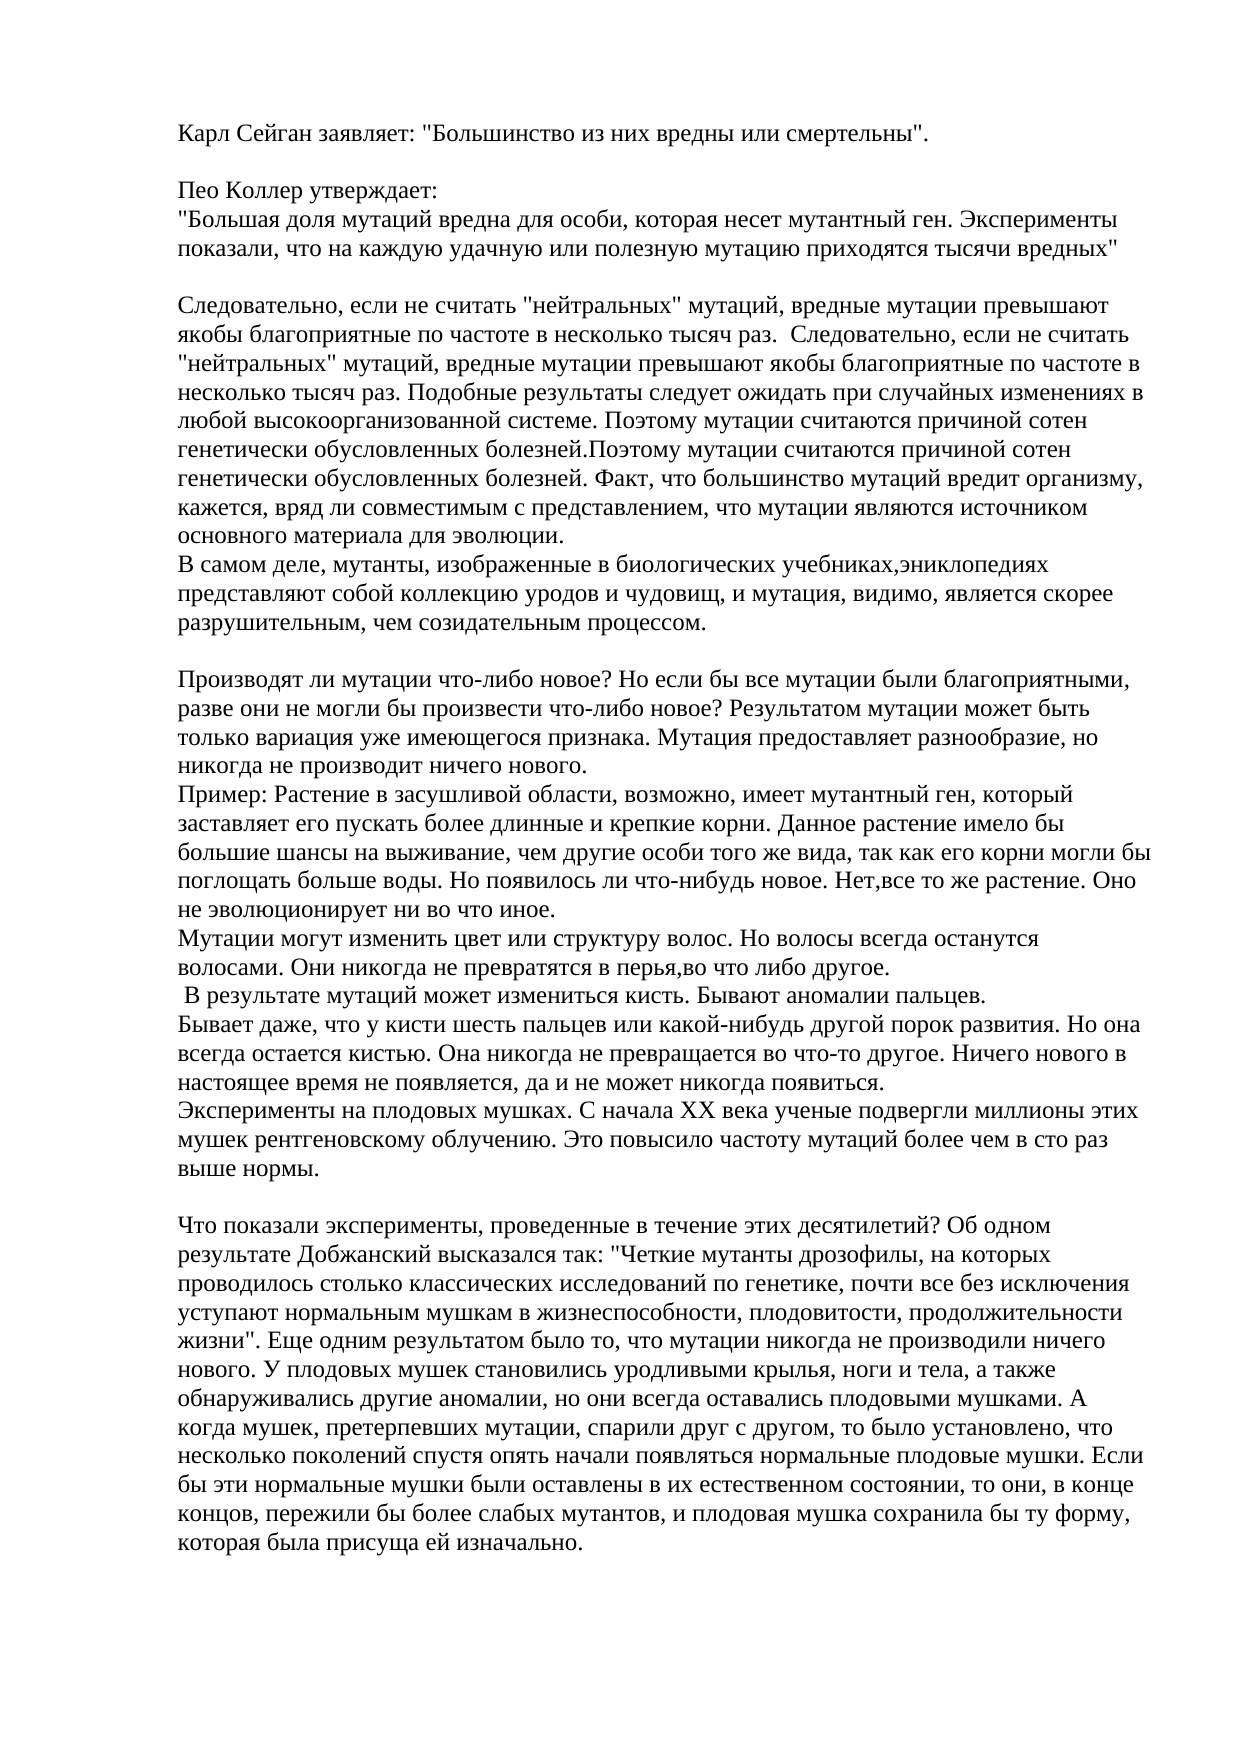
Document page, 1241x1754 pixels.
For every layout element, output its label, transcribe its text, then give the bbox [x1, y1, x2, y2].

text Мутации могут изменить цвет или структуру волос. Но волосы всегда останутся волосами. Они никогда не превратятся в перья,во что либо другое. [177, 923, 1152, 981]
text Эксперименты на плодовых мушках. С начала XX века ученые подвергли миллионы этих мушек рентгеновскому облучению. Это повысило частоту мутаций более чем в сто раз выше нормы. [177, 1096, 1152, 1182]
text Что показали эксперименты, проведенные в течение этих десятилетий? Об одном результате Добжанский высказался так: "Четкие мутанты дрозофилы, на которых проводилось столько классических исследований по генетике, почти все без исключения уступают нормальным мушкам в жизнеспособности, плодовитости, продолжительности жизни". Еще одним результатом было то, что мутации никогда не производили ничего нового. У плодовых мушек становились уродливыми крылья, ноги и тела, а также обнаруживались другие аномалии, но они всегда оставались плодовыми мушками. А когда мушек, претерпевших мутации, спарили друг с другом, то было установлено, что несколько поколений спустя опять начали появляться нормальные плодовые мушки. Если бы эти нормальные мушки были оставлены в их естественном состоянии, то они, в конце концов, пережили бы более слабых мутантов, и плодовая мушка сохранила бы ту форму, которая была присуща ей изначально. [177, 1211, 1152, 1556]
text В самом деле, мутанты, изображенные в биологических учебниках,эниклопедиях представляют собой коллекцию уродов и чудовищ, и мутация, видимо, является скорее разрушительным, чем созидательным процессом. [177, 549, 1152, 636]
text Пео Коллер утверждает: [177, 176, 1152, 204]
text "Большая доля мутаций вредна для особи, которая несет мутантный ген. Эксперименты показали, что на каждую удачную или полезную мутацию приходятся тысячи вредных" [177, 204, 1152, 262]
text Производят ли мутации что-либо новое? Но если бы все мутации были благоприятными, разве они не могли бы произвести что-либо новое? Результатом мутации может быть только вариация уже имеющегося признака. Мутация предоставляет разнообразие, но никогда не производит ничего нового. [177, 664, 1152, 779]
text Карл Сейган заявляет: "Большинство из них вредны или смертельны". [177, 118, 1152, 147]
text В результате мутаций может измениться кисть. Бывают аномалии пальцев. [177, 981, 1152, 1009]
text Бывает даже, что у кисти шесть пальцев или какой-нибудь другой порок развития. Но она всегда остается кистью. Она никогда не превращается во что-то другое. Ничего нового в настоящее время не появляется, да и не может никогда появиться. [177, 1009, 1152, 1096]
text Следовательно, если не считать "нейтральных" мутаций, вредные мутации превышают якобы благоприятные по частоте в несколько тысяч раз. Следовательно, если не считать "нейтральных" мутаций, вредные мутации превышают якобы благоприятные по частоте в несколько тысяч раз. Подобные результаты следует ожидать при случайных изменениях в любой высокоорганизованной системе. Поэтому мутации считаются причиной сотен генетически обусловленных болезней.Поэтому мутации считаются причиной сотен генетически обусловленных болезней. Факт, что большинство мутаций вредит организму, кажется, вряд ли совместимым с представлением, что мутации являются источником основного материала для эволюции. [177, 291, 1152, 549]
text Пример: Растение в засушливой области, возможно, имеет мутантный ген, который заставляет его пускать более длинные и крепкие корни. Данное растение имело бы большие шансы на выживание, чем другие особи того же вида, так как его корни могли бы поглощать больше воды. Но появилось ли что-нибудь новое. Нет,все то же растение. Оно не эволюционирует ни во что иное. [177, 779, 1152, 923]
